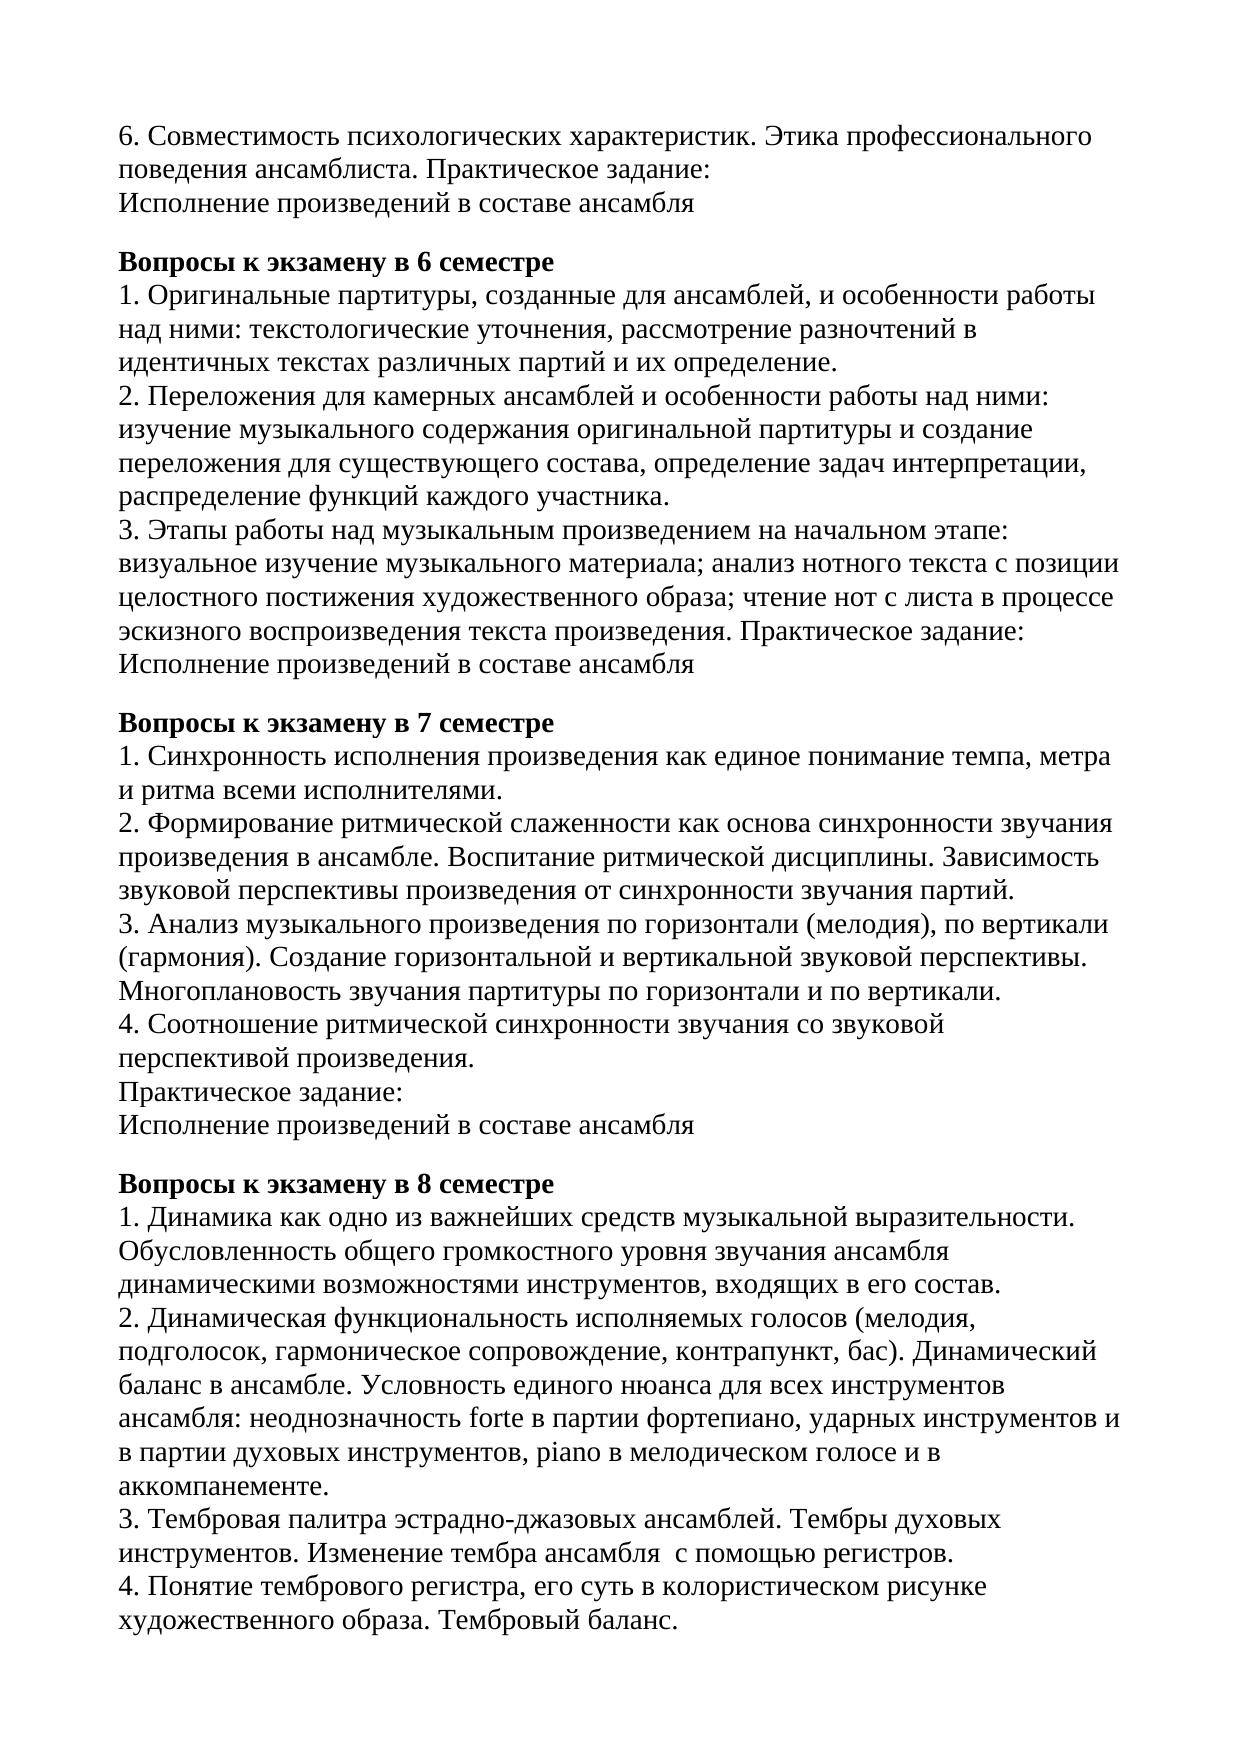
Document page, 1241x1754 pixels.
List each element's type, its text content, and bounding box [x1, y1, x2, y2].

text Вопросы к экзамену в 6 семестре 1. Оригинальные партитуры, созданные для ансамблей, и особенности работы над ними: текстологические уточнения, рассмотрение разночтений в идентичных текстах различных партий и их определение. 2. Переложения для камерных ансамблей и особенности работы над ними: изучение музыкального содержания оригинальной партитуры и создание переложения для существующего состава, определение задач интерпретации, распределение функций каждого участника. 3. Этапы работы над музыкальным произведением на начальном этапе: визуальное изучение музыкального материала; анализ нотного текста с позиции целостного постижения художественного образа; чтение нот с листа в процессе эскизного воспроизведения текста произведения. Практическое задание: Исполнение произведений в составе ансамбля [118, 244, 1122, 680]
text Вопросы к экзамену в 7 семестре 1. Синхронность исполнения произведения как единое понимание темпа, метра и ритма всеми исполнителями. 2. Формирование ритмической слаженности как основа синхронности звучания произведения в ансамбле. Воспитание ритмической дисциплины. Зависимость звуковой перспективы произведения от синхронности звучания партий. 3. Анализ музыкального произведения по горизонтали (мелодия), по вертикали (гармония). Создание горизонтальной и вертикальной звуковой перспективы. Многоплановость звучания партитуры по горизонтали и по вертикали. 4. Соотношение ритмической синхронности звучания со звуковой перспективой произведения. Практическое задание: Исполнение произведений в составе ансамбля [118, 705, 1122, 1141]
text 6. Совместимость психологических характеристик. Этика профессионального поведения ансамблиста. Практическое задание: Исполнение произведений в составе ансамбля [694, 118, 1122, 219]
